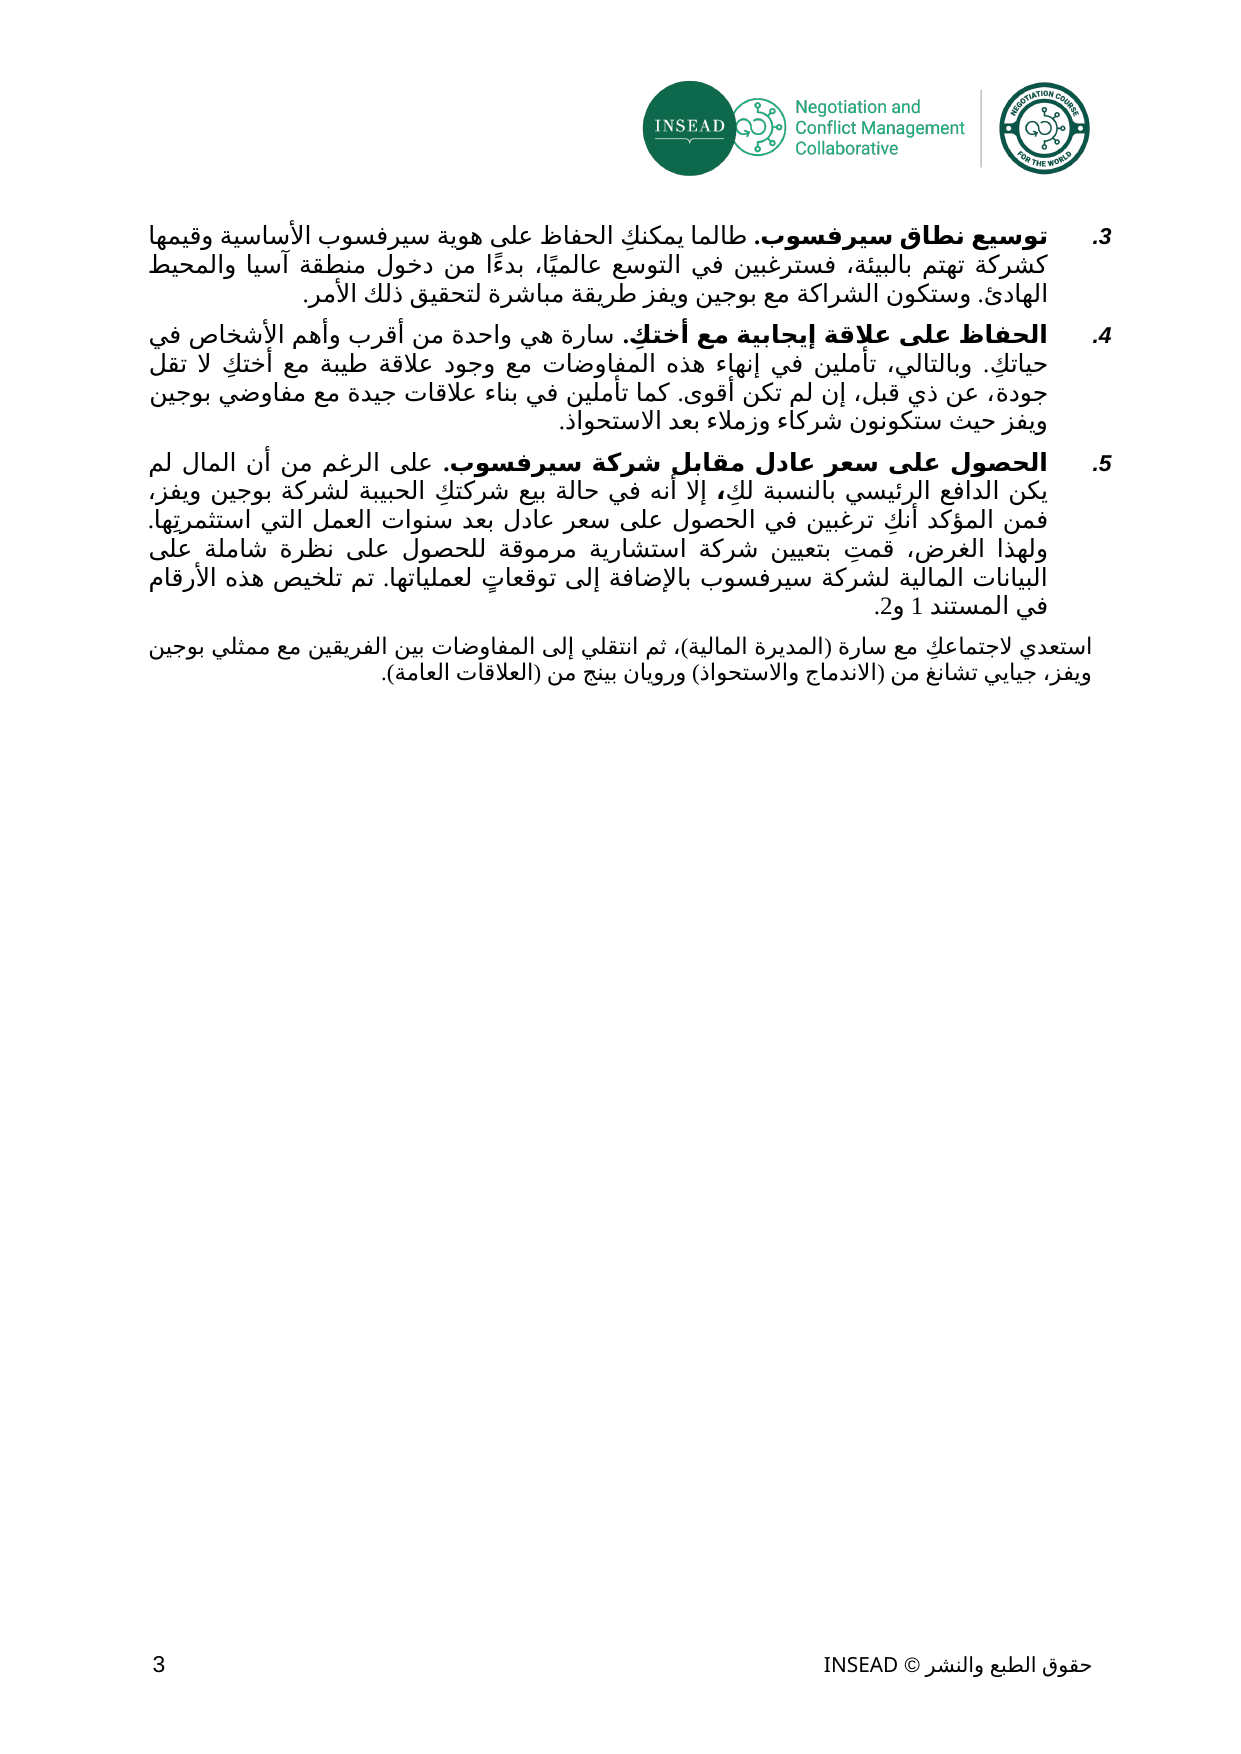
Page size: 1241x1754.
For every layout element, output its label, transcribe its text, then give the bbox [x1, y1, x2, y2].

list الحفاظ على علاقة إيجابية مع أختكِ. سارة هي واحدة من أقرب وأهم الأشخاص في حياتكِ. وبالتالي، تأملين في إنهاء هذه المفاوضات مع وجود علاقة طيبة مع أختكِ لا تقل جودة، عن ذي قبل، إن لم تكن أقوى. كما تأملين في بناء علاقات جيدة مع مفاوضي بوجين ويفز حيث ستكونون شركاء وزملاء بعد الاستحواذ. [148, 320, 1092, 435]
picture [639, 75, 1093, 182]
text استعدي لاجتماعكِ مع سارة (المديرة المالية)، ثم انتقلي إلى المفاوضات بين الفريقين مع ممثلي بوجين ويفز، جيايي تشانغ من (الاندماج والاستحواذ) ورويان بينج من (العلاقات العامة). [148, 633, 1092, 685]
list الحصول على سعر عادل مقابل شركة سيرفسوب. على الرغم من أن المال لم يكن الدافع الرئيسي بالنسبة لكِ، إلا أنه في حالة بيع شركتكِ الحبيبة لشركة بوجين ويفز، فمن المؤكد أنكِ ترغبين في الحصول على سعر عادل بعد سنوات العمل التي استثمرتِها. ولهذا الغرض، قمتِ بتعيين شركة استشارية مرموقة للحصول على نظرة شاملة على البيانات المالية لشركة سيرفسوب بالإضافة إلى توقعاتٍ لعملياتها. تم تلخيص هذه الأرقام في المستند 1 و2. [148, 448, 1092, 620]
list توسيع نطاق سيرفسوب. طالما يمكنكِ الحفاظ على هوية سيرفسوب الأساسية وقيمها كشركة تهتم بالبيئة، فسترغبين في التوسع عالميًا، بدءًا من دخول منطقة آسيا والمحيط الهادئ. وستكون الشراكة مع بوجين ويفز طريقة مباشرة لتحقيق ذلك الأمر. [148, 221, 1092, 308]
